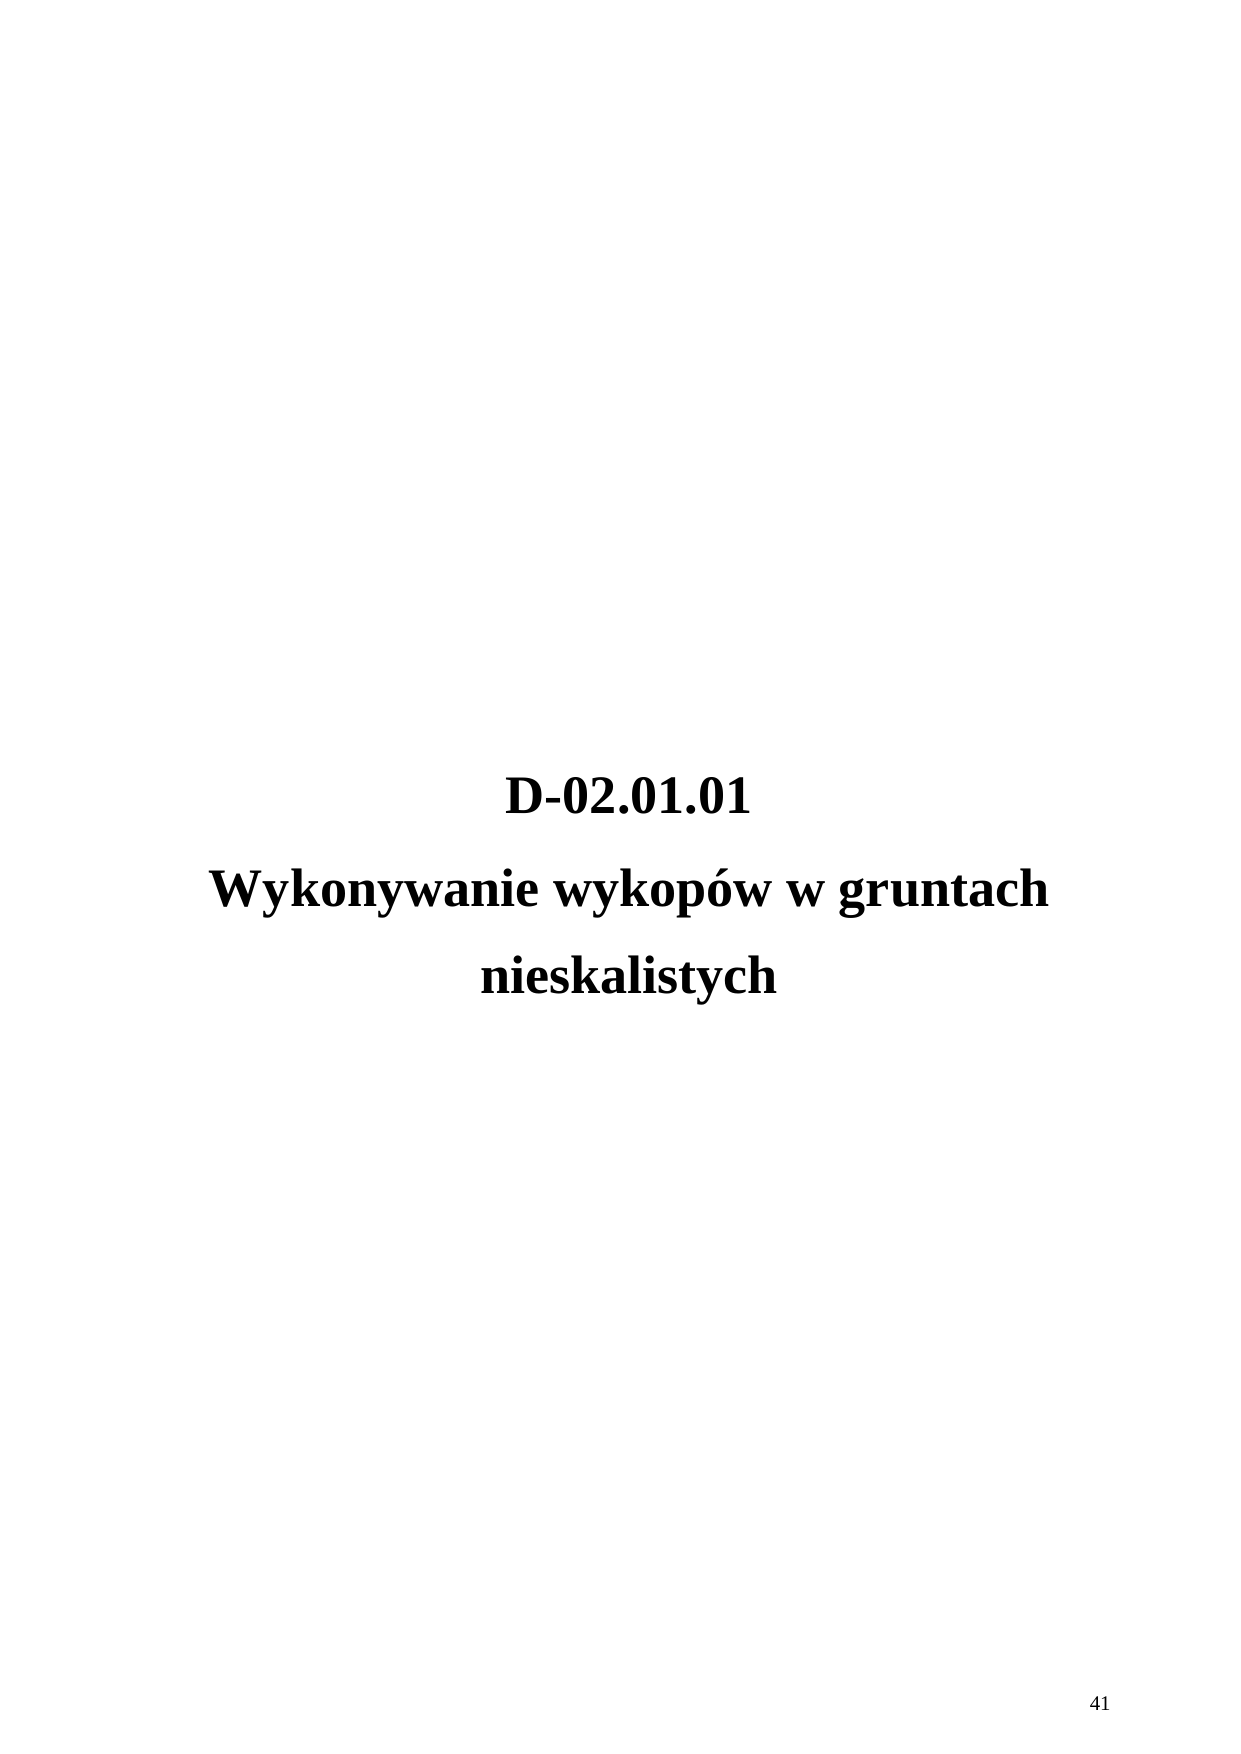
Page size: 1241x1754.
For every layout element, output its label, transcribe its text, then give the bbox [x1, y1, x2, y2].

text Wykonywanie wykopów w gruntach nieskalistych [148, 856, 1110, 1006]
text D-02.01.01 [148, 763, 1110, 825]
